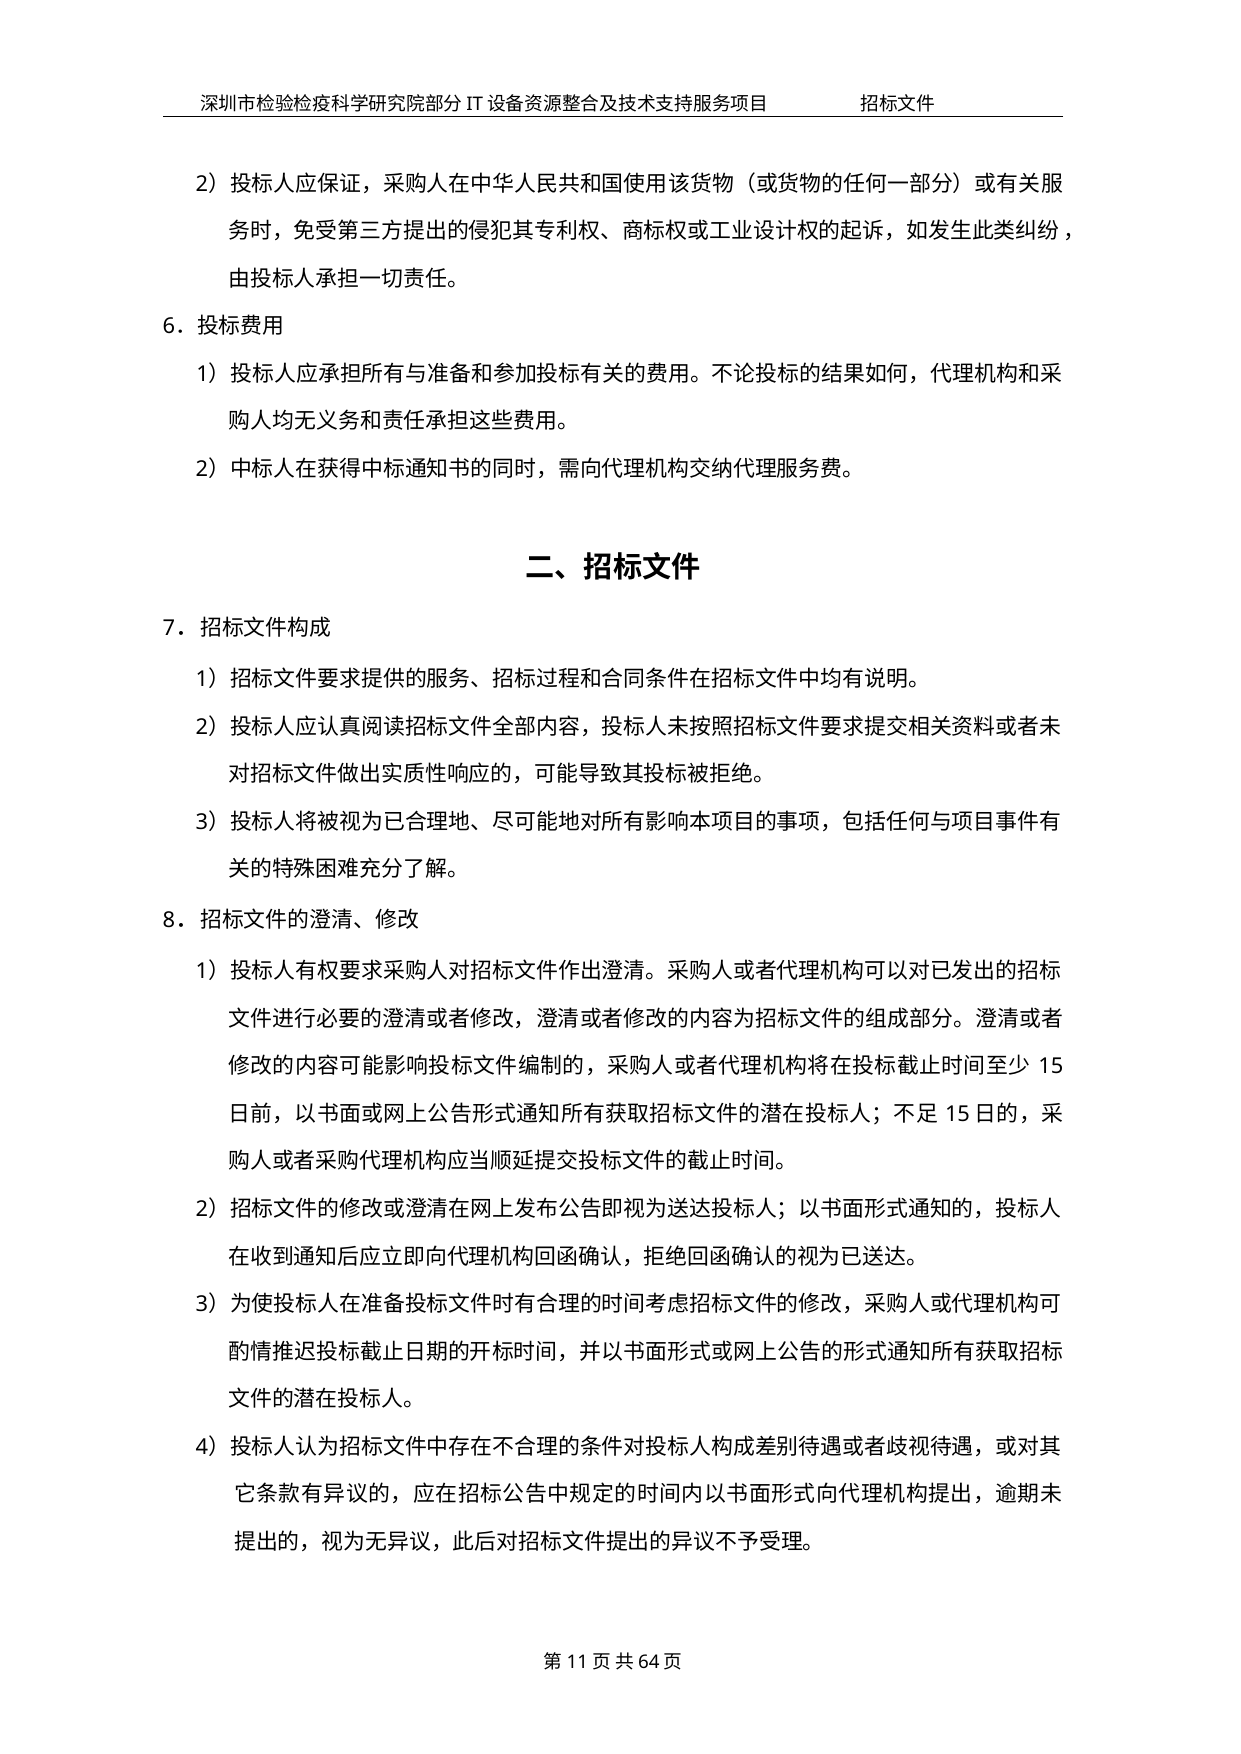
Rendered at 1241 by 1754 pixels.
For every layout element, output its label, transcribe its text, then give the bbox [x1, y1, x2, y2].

subtitle 7．招标文件构成 [162, 607, 1063, 643]
text 2）招标文件的修改或澄清在网上发布公告即视为送达投标人；以书面形式通知的，投标人在收到通知后应立即向代理机构回函确认，拒绝回函确认的视为已送达。 [195, 1191, 1063, 1270]
subtitle 8．招标文件的澄清、修改 [162, 899, 1063, 935]
subtitle 6．投标费用 [162, 308, 1063, 340]
text 2）中标人在获得中标通知书的同时，需向代理机构交纳代理服务费。 [195, 451, 1063, 483]
title 二、招标文件 [162, 543, 1063, 586]
text 1）投标人有权要求采购人对招标文件作出澄清。采购人或者代理机构可以对已发出的招标文件进行必要的澄清或者修改，澄清或者修改的内容为招标文件的组成部分。澄清或者修改的内容可能影响投标文件编制的，采购人或者代理机构将在投标截止时间至少15日前，以书面或网上公告形式通知所有获取招标文件的潜在投标人；不足15日的，采购人或者采购代理机构应当顺延提交投标文件的截止时间。 [195, 953, 1063, 1175]
text 1）投标人应承担所有与准备和参加投标有关的费用。不论投标的结果如何，代理机构和采购人均无义务和责任承担这些费用。 [196, 356, 1063, 435]
text 2）投标人应保证，采购人在中华人民共和国使用该货物（或货物的任何一部分）或有关服务时，免受第三方提出的侵犯其专利权、商标权或工业设计权的起诉，如发生此类纠纷，由投标人承担一切责任。 [195, 166, 1063, 292]
text 4）投标人认为招标文件中存在不合理的条件对投标人构成差别待遇或者歧视待遇，或对其它条款有异议的，应在招标公告中规定的时间内以书面形式向代理机构提出，逾期未提出的，视为无异议，此后对招标文件提出的异议不予受理。 [195, 1429, 1063, 1556]
text 3）投标人将被视为已合理地、尽可能地对所有影响本项目的事项，包括任何与项目事件有关的特殊困难充分了解。 [195, 804, 1063, 883]
text 2）投标人应认真阅读招标文件全部内容，投标人未按照招标文件要求提交相关资料或者未对招标文件做出实质性响应的，可能导致其投标被拒绝。 [195, 709, 1063, 788]
text 3）为使投标人在准备投标文件时有合理的时间考虑招标文件的修改，采购人或代理机构可酌情推迟投标截止日期的开标时间，并以书面形式或网上公告的形式通知所有获取招标文件的潜在投标人。 [195, 1286, 1063, 1413]
text 1）招标文件要求提供的服务、招标过程和合同条件在招标文件中均有说明。 [162, 661, 1063, 693]
